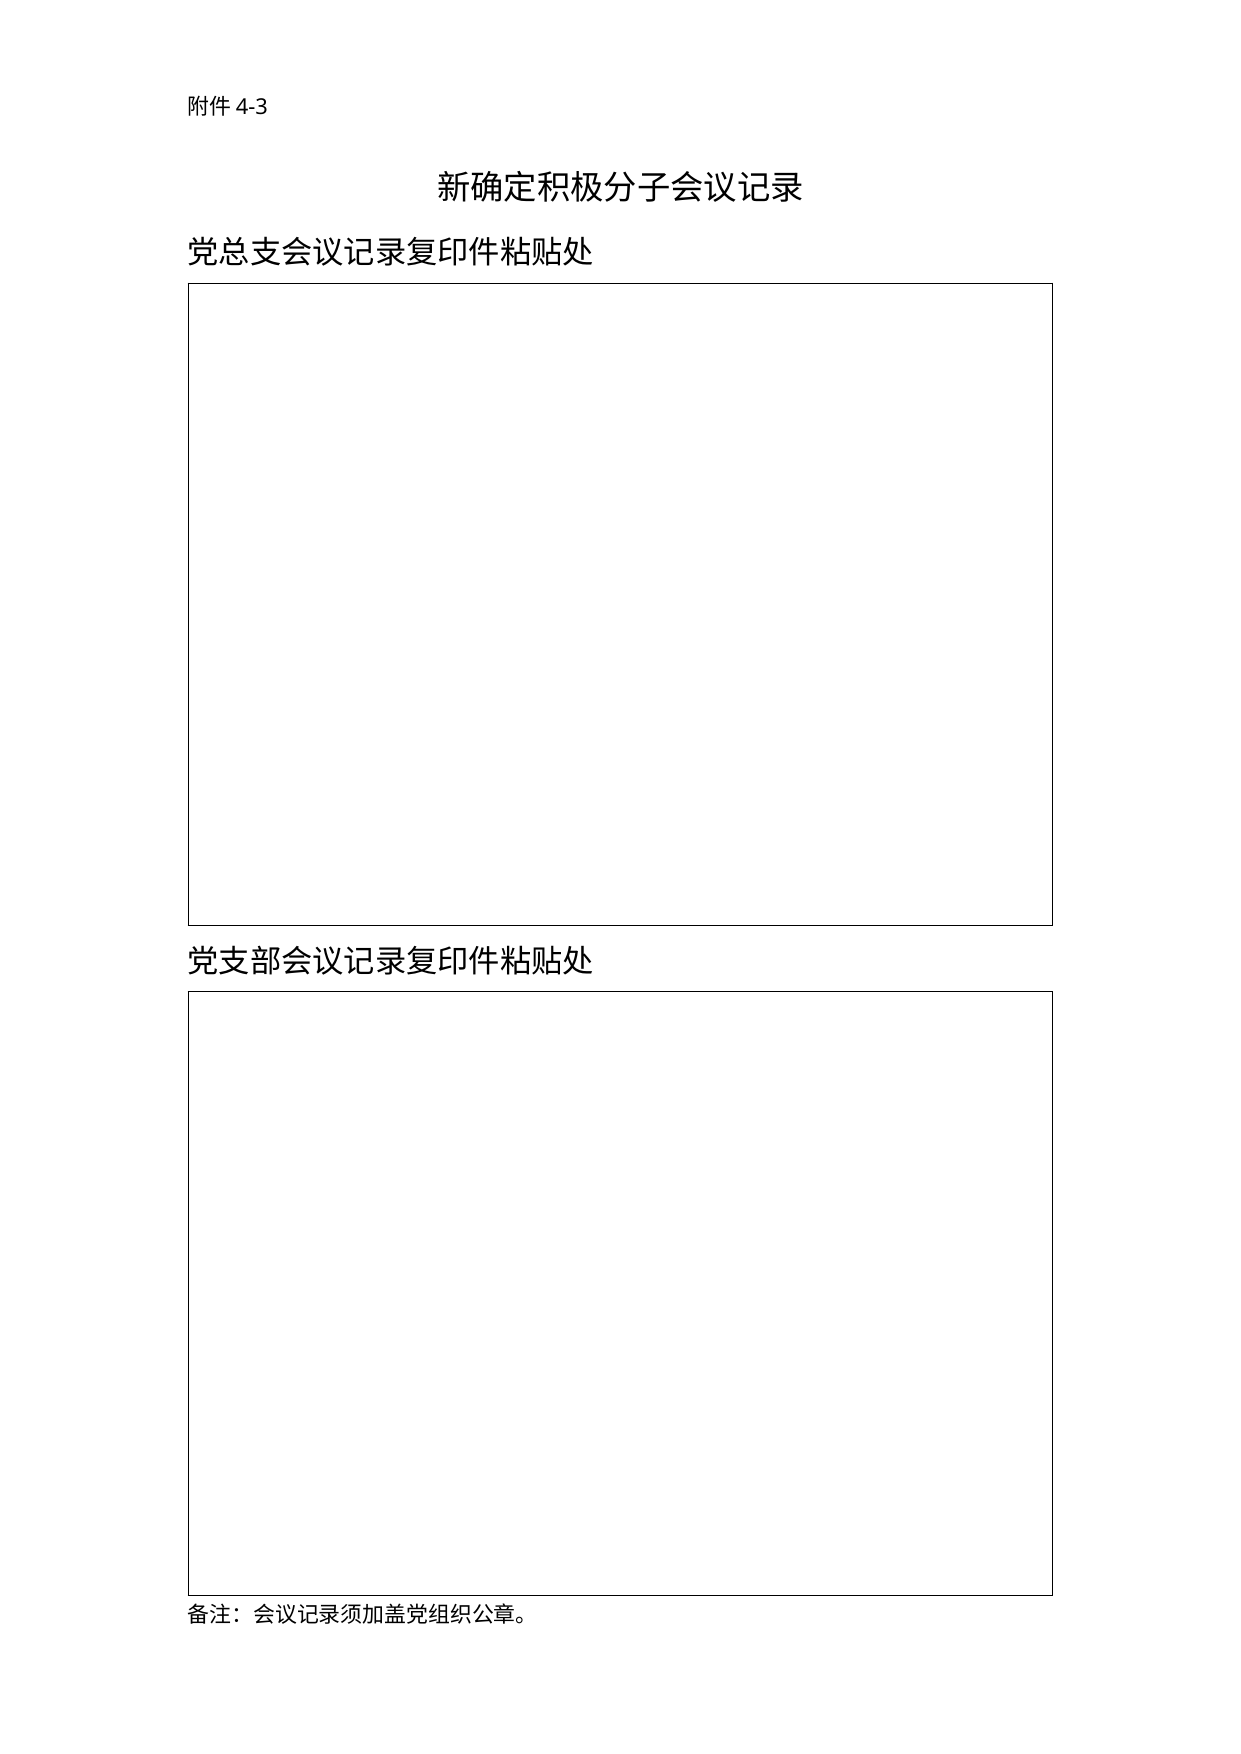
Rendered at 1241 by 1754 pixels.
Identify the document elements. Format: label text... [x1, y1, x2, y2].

table_header [189, 992, 1052, 1595]
text 新确定积极分子会议记录 [187, 153, 1053, 218]
text 备注：会议记录须加盖党组织公章。 [187, 1596, 1053, 1629]
text 党总支会议记录复印件粘贴处 [187, 218, 1053, 283]
table_header [189, 284, 1052, 925]
text 党支部会议记录复印件粘贴处 [187, 926, 1053, 991]
